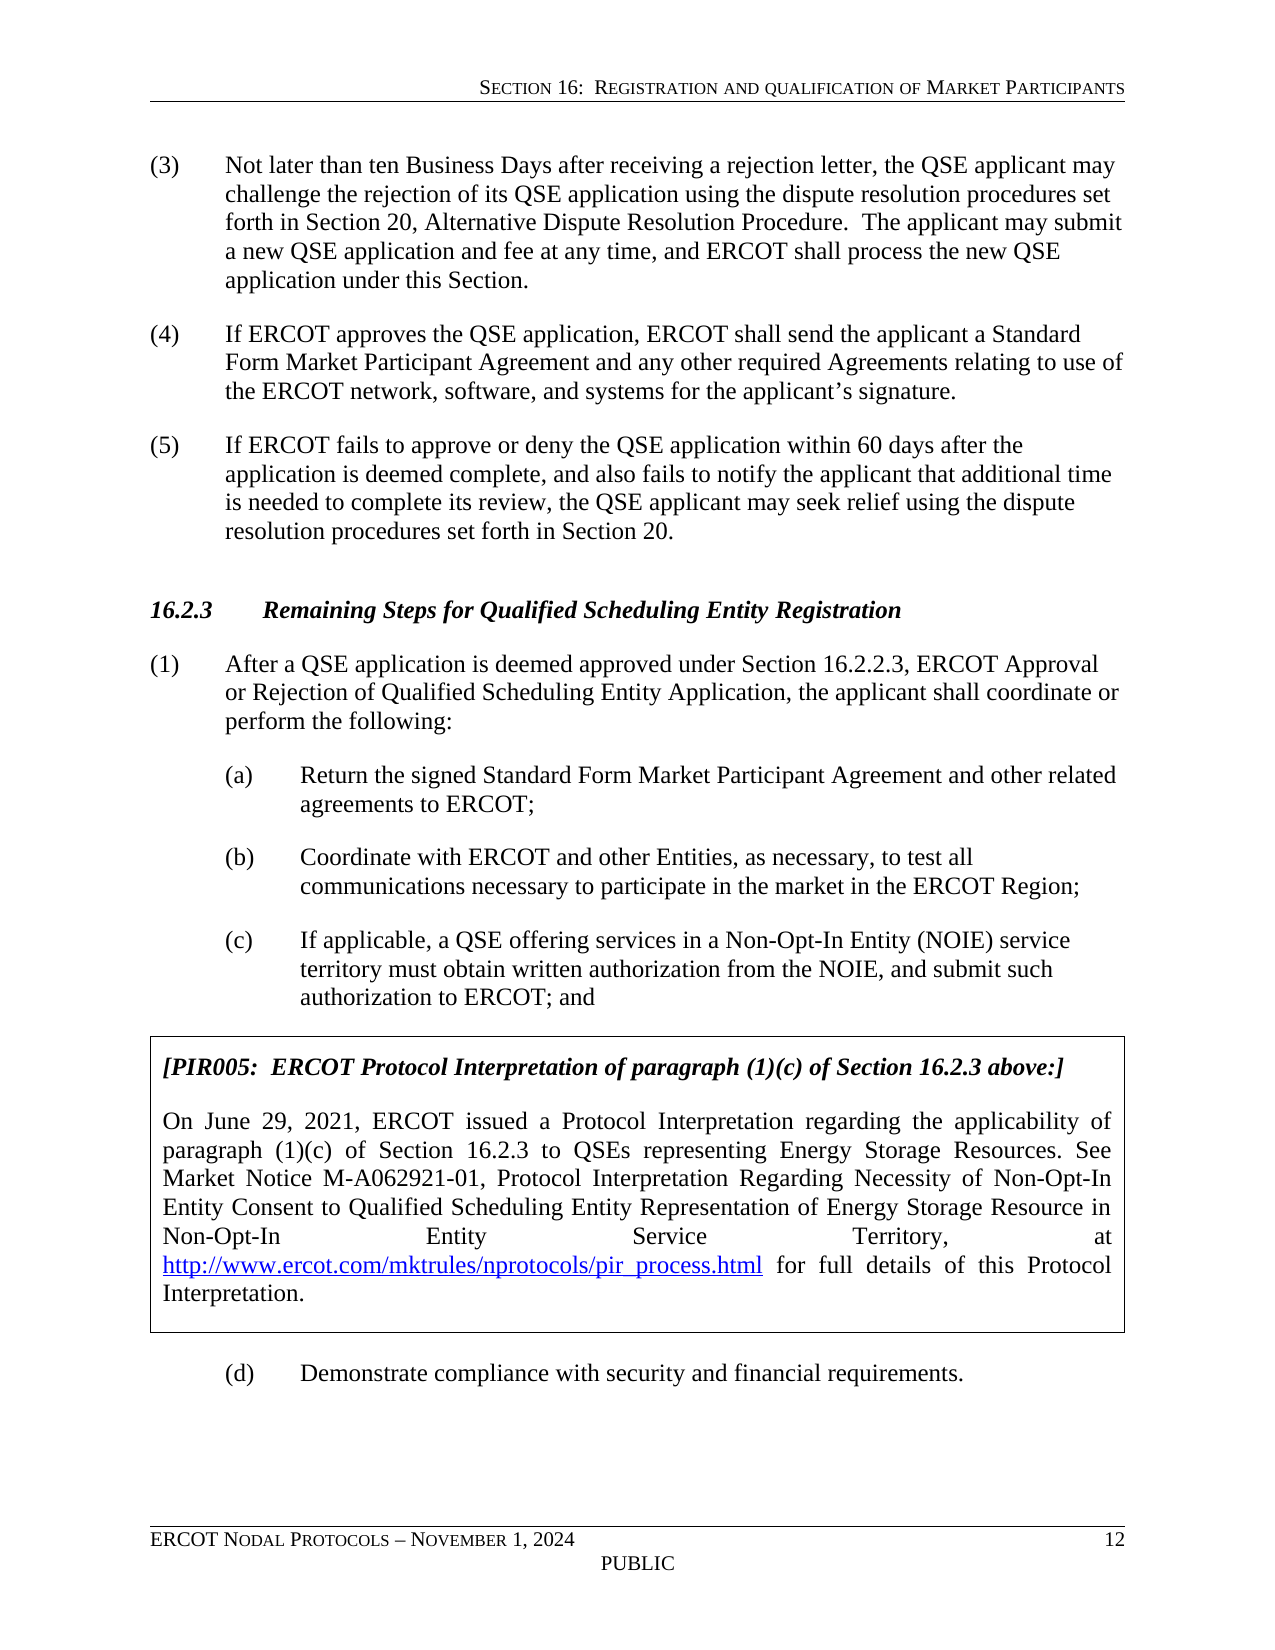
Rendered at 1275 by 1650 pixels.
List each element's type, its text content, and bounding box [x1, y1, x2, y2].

list (c) If applicable, a QSE offering services in a Non-Opt-In Entity (NOIE) service territory must obtain written authorization from the NOIE, and submit such authorization to ERCOT; and [225, 925, 1125, 1011]
text 16.2.3 Remaining Steps for Qualified Scheduling Entity Registration [150, 595, 1125, 624]
text (5) If ERCOT fails to approve or deny the QSE application within 60 days after the application is deemed complete, and also fails to notify the applicant that additional time is needed to complete its review, the QSE applicant may seek relief using the dispute resolution procedures set forth in Section 20. [150, 430, 1125, 545]
list (a) Return the signed Standard Form Market Participant Agreement and other related agreements to ERCOT; [225, 760, 1125, 817]
list (1) After a QSE application is deemed approved under Section 16.2.2.3, ERCOT Approval or Rejection of Qualified Scheduling Entity Application, the applicant shall coordinate or perform the following: [150, 649, 1125, 735]
list (b) Coordinate with ERCOT and other Entities, as necessary, to test all communications necessary to participate in the market in the ERCOT Region; [225, 842, 1125, 900]
table_header [PIR005: ERCOT Protocol Interpretation of paragraph (1)(c) of Section 16.2.3 above:] On June 29, 2021, ERCOT issued a Protocol Interpretation regarding the applicability of paragraph (1)(c) of Section 16.2.3 to QSEs representing Energy Storage Resources. See Market Notice M-A062921-01, Protocol Interpretation Regarding Necessity of Non-Opt-In Entity Consent to Qualified Scheduling Entity Representation of Energy Storage Resource in Non-Opt-In Entity Service Territory, at http://www.ercot.com/mktrules/nprotocols/pir_process.html for full details of this Protocol Interpretation. [151, 1037, 1124, 1332]
list (d) Demonstrate compliance with security and financial requirements. [225, 1358, 1125, 1387]
text (3) Not later than ten Business Days after receiving a rejection letter, the QSE applicant may challenge the rejection of its QSE application using the dispute resolution procedures set forth in Section 20, Alternative Dispute Resolution Procedure. The applicant may submit a new QSE application and fee at any time, and ERCOT shall process the new QSE application under this Section. [150, 150, 1125, 294]
text (4) If ERCOT approves the QSE application, ERCOT shall send the applicant a Standard Form Market Participant Agreement and any other required Agreements relating to use of the ERCOT network, software, and systems for the applicant’s signature. [150, 319, 1125, 405]
